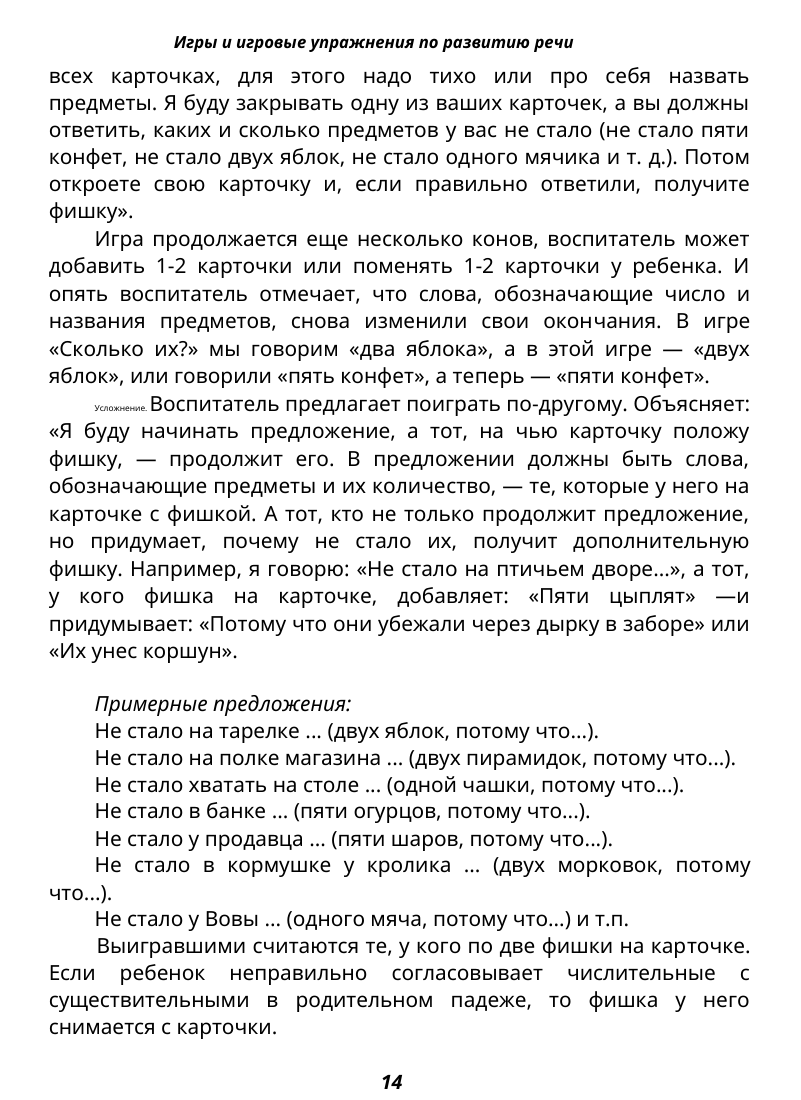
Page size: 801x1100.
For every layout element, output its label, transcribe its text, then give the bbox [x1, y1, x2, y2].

text Не стало у продавца ... (пяти шаров, потому что...). [48, 824, 750, 851]
text Игра продолжается еще несколько конов, воспитатель может добавить 1-2 карточки или поменять 1-2 карточки у ребенка. И опять воспитатель отмечает, что слова, обозначающие число и названия предметов, снова изменили свои окончания. В игре «Сколько их?» мы говорим «два яблока», а в этой игре — «двух яблок», или говорили «пять конфет», а теперь — «пяти конфет». [48, 224, 750, 389]
text Выигравшими считаются те, у кого по две фишки на карточке. Если ребенок неправильно согласовывает числительные с существительными в родительном падеже, то фишка у него снимается с карточки. [48, 932, 750, 1040]
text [48, 62, 750, 224]
text Не стало в банке ... (пяти огурцов, потому что...). [48, 797, 750, 824]
text Не стало у Вовы ... (одного мяча, потому что...) и т.п. [48, 905, 750, 932]
text Примерные предложения: [48, 689, 750, 716]
text Не стало в кормушке у кролика ... (двух морковок, потому что...). [48, 851, 750, 905]
text Не стало на полке магазина ... (двух пирамидок, потому что...). [48, 743, 750, 770]
text Не стало хватать на столе ... (одной чашки, потому что...). [48, 770, 750, 797]
text Усложнение. Воспитатель предлагает поиграть по-другому. Объясняет: «Я буду начинать предложение, а тот, на чью карточку положу фишку, — продолжит его. В предложении должны быть слова, обозначающие предметы и их количество, — те, которые у него на карточке с фишкой. А тот, кто не только продолжит предложение, но придумает, почему не стало их, получит дополнительную фишку. Например, я говорю: «Не стало на птичьем дворе...», а тот, у кого фишка на карточке, добавляет: «Пяти цыплят» —и придумывает: «Потому что они убежали через дырку в заборе» или «Их унес коршун». [48, 389, 750, 664]
text Не стало на тарелке ... (двух яблок, потому что...). [48, 716, 750, 743]
